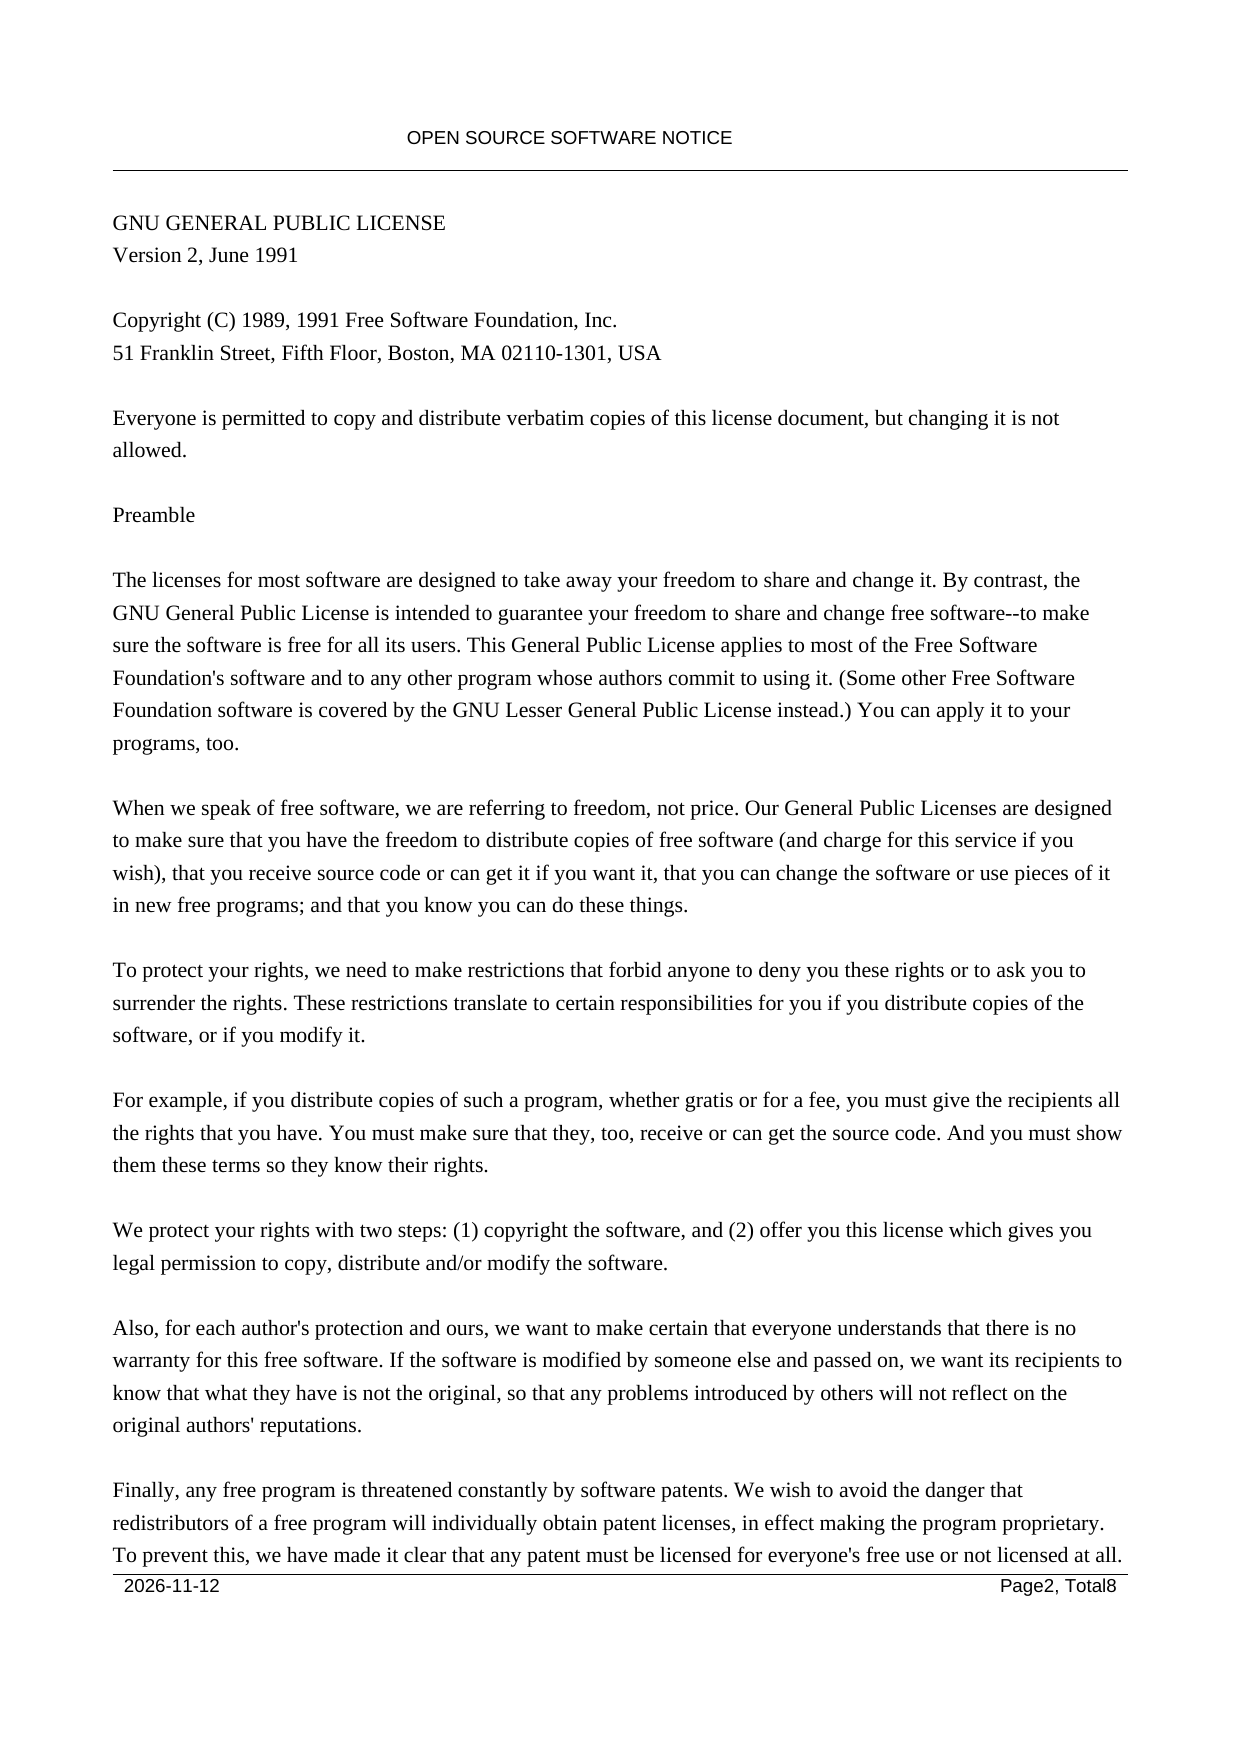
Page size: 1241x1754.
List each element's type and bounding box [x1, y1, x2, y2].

text [112, 206, 1128, 1571]
